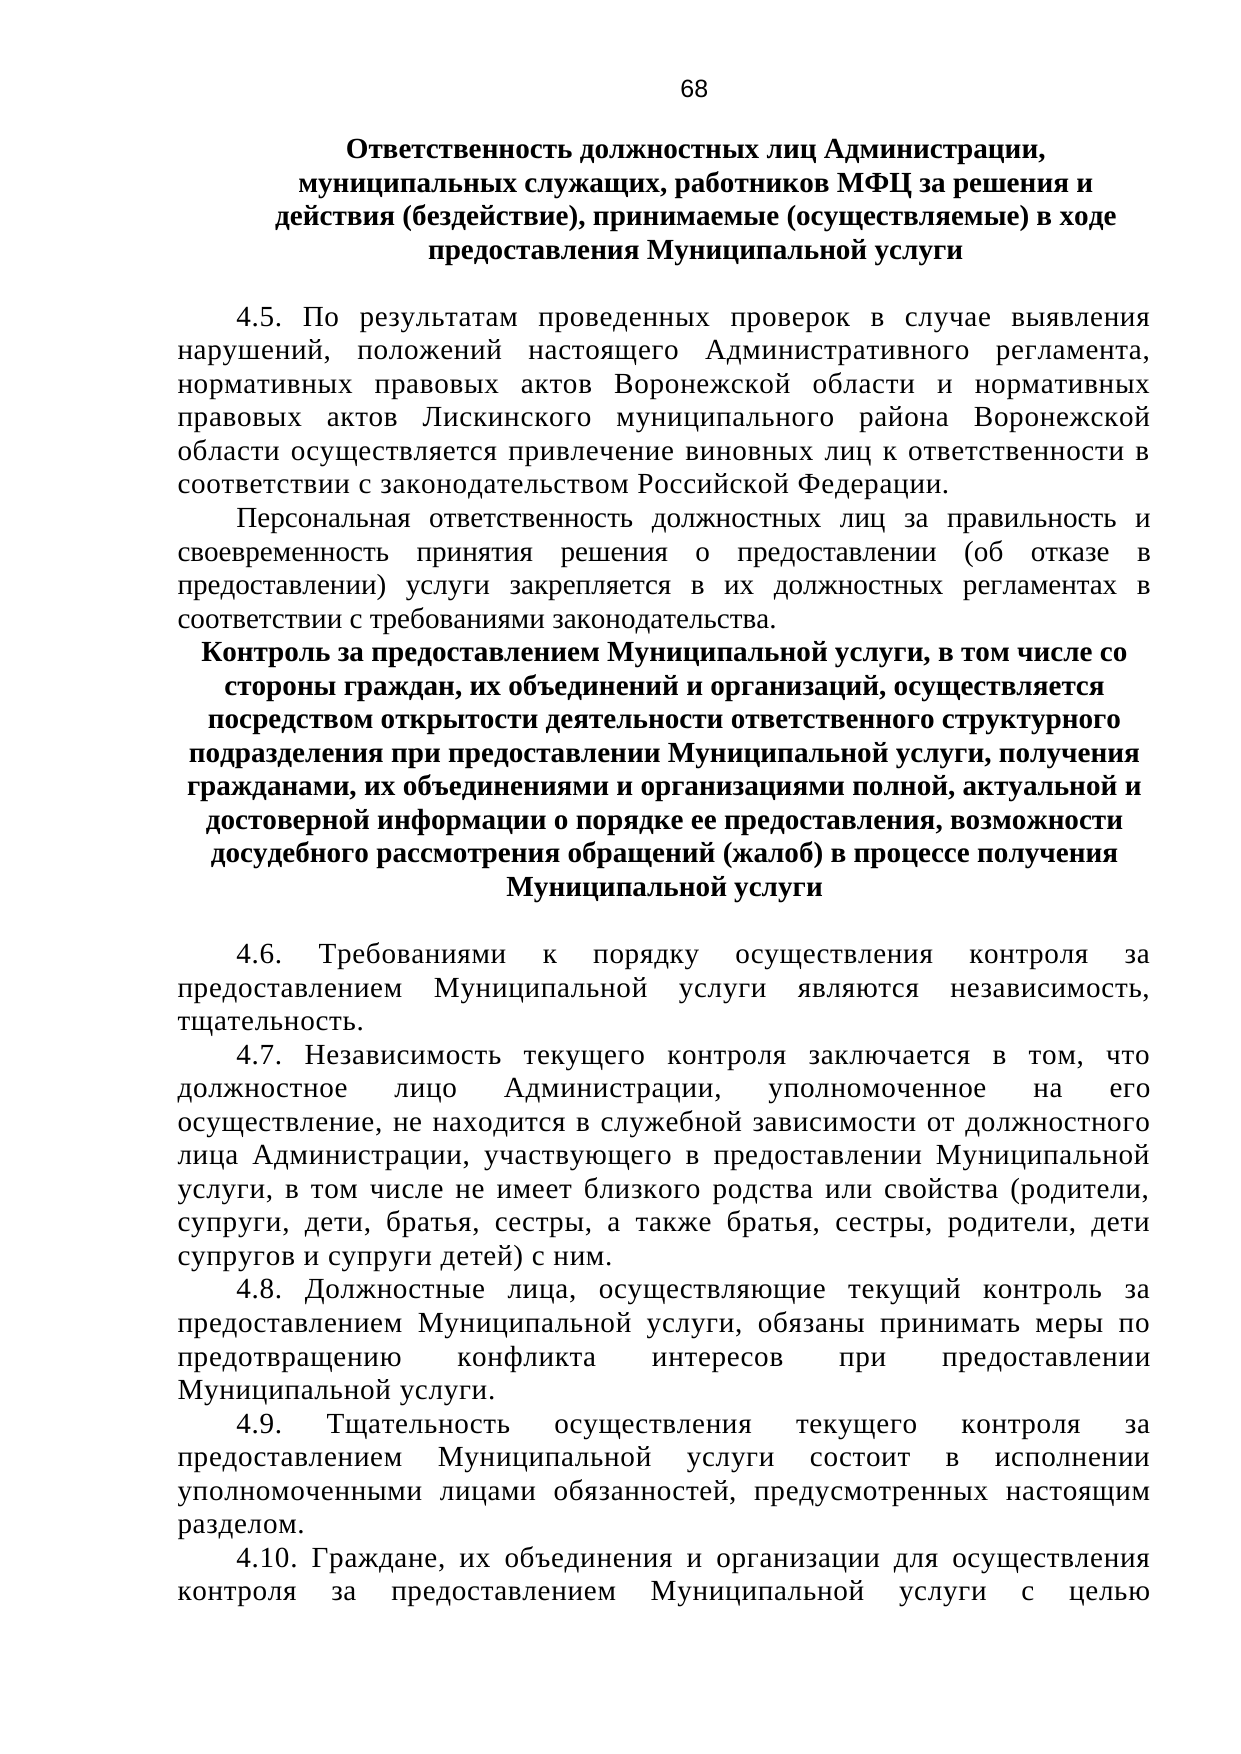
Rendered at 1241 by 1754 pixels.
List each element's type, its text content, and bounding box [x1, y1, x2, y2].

text Персональная ответственность должностных лиц за правильность и своевременность принятия решения о предоставлении (об отказе в предоставлении) услуги закрепляется в их должностных регламентах в соответствии с требованиями законодательства. [177, 500, 1152, 634]
text 4.7. Независимость текущего контроля заключается в том, что должностное лицо Администрации, уполномоченное на его осуществление, не находится в служебной зависимости от должностного лица Администрации, участвующего в предоставлении Муниципальной услуги, в том числе не имеет близкого родства или свойства (родители, супруги, дети, братья, сестры, а также братья, сестры, родители, дети супругов и супруги детей) с ним. [177, 1037, 1152, 1272]
text Контроль за предоставлением Муниципальной услуги, в том числе со стороны граждан, их объединений и организаций, осуществляется посредством открытости деятельности ответственного структурного подразделения при предоставлении Муниципальной услуги, получения гражданами, их объединениями и организациями полной, актуальной и достоверной информации о порядке ее предоставления, возможности досудебного рассмотрения обращений (жалоб) в процессе получения Муниципальной услуги [177, 634, 1152, 903]
text Ответственность должностных лиц Администрации, муниципальных служащих, работников МФЦ за решения и действия (бездействие), принимаемые (осуществляемые) в ходе предоставления Муниципальной услуги [240, 131, 1152, 265]
text 4.8. Должностные лица, осуществляющие текущий контроль за предоставлением Муниципальной услуги, обязаны принимать меры по предотвращению конфликта интересов при предоставлении Муниципальной услуги. [177, 1272, 1152, 1406]
text 4.5. По результатам проведенных проверок в случае выявления нарушений, положений настоящего Административного регламента, нормативных правовых актов Воронежской области и нормативных правовых актов Лискинского муниципального района Воронежской области осуществляется привлечение виновных лиц к ответственности в соответствии с законодательством Российской Федерации. [177, 299, 1152, 500]
text 4.9. Тщательность осуществления текущего контроля за предоставлением Муниципальной услуги состоит в исполнении уполномоченными лицами обязанностей, предусмотренных настоящим разделом. [177, 1406, 1152, 1540]
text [177, 1540, 1152, 1607]
text 4.6. Требованиями к порядку осуществления контроля за предоставлением Муниципальной услуги являются независимость, тщательность. [177, 936, 1152, 1037]
